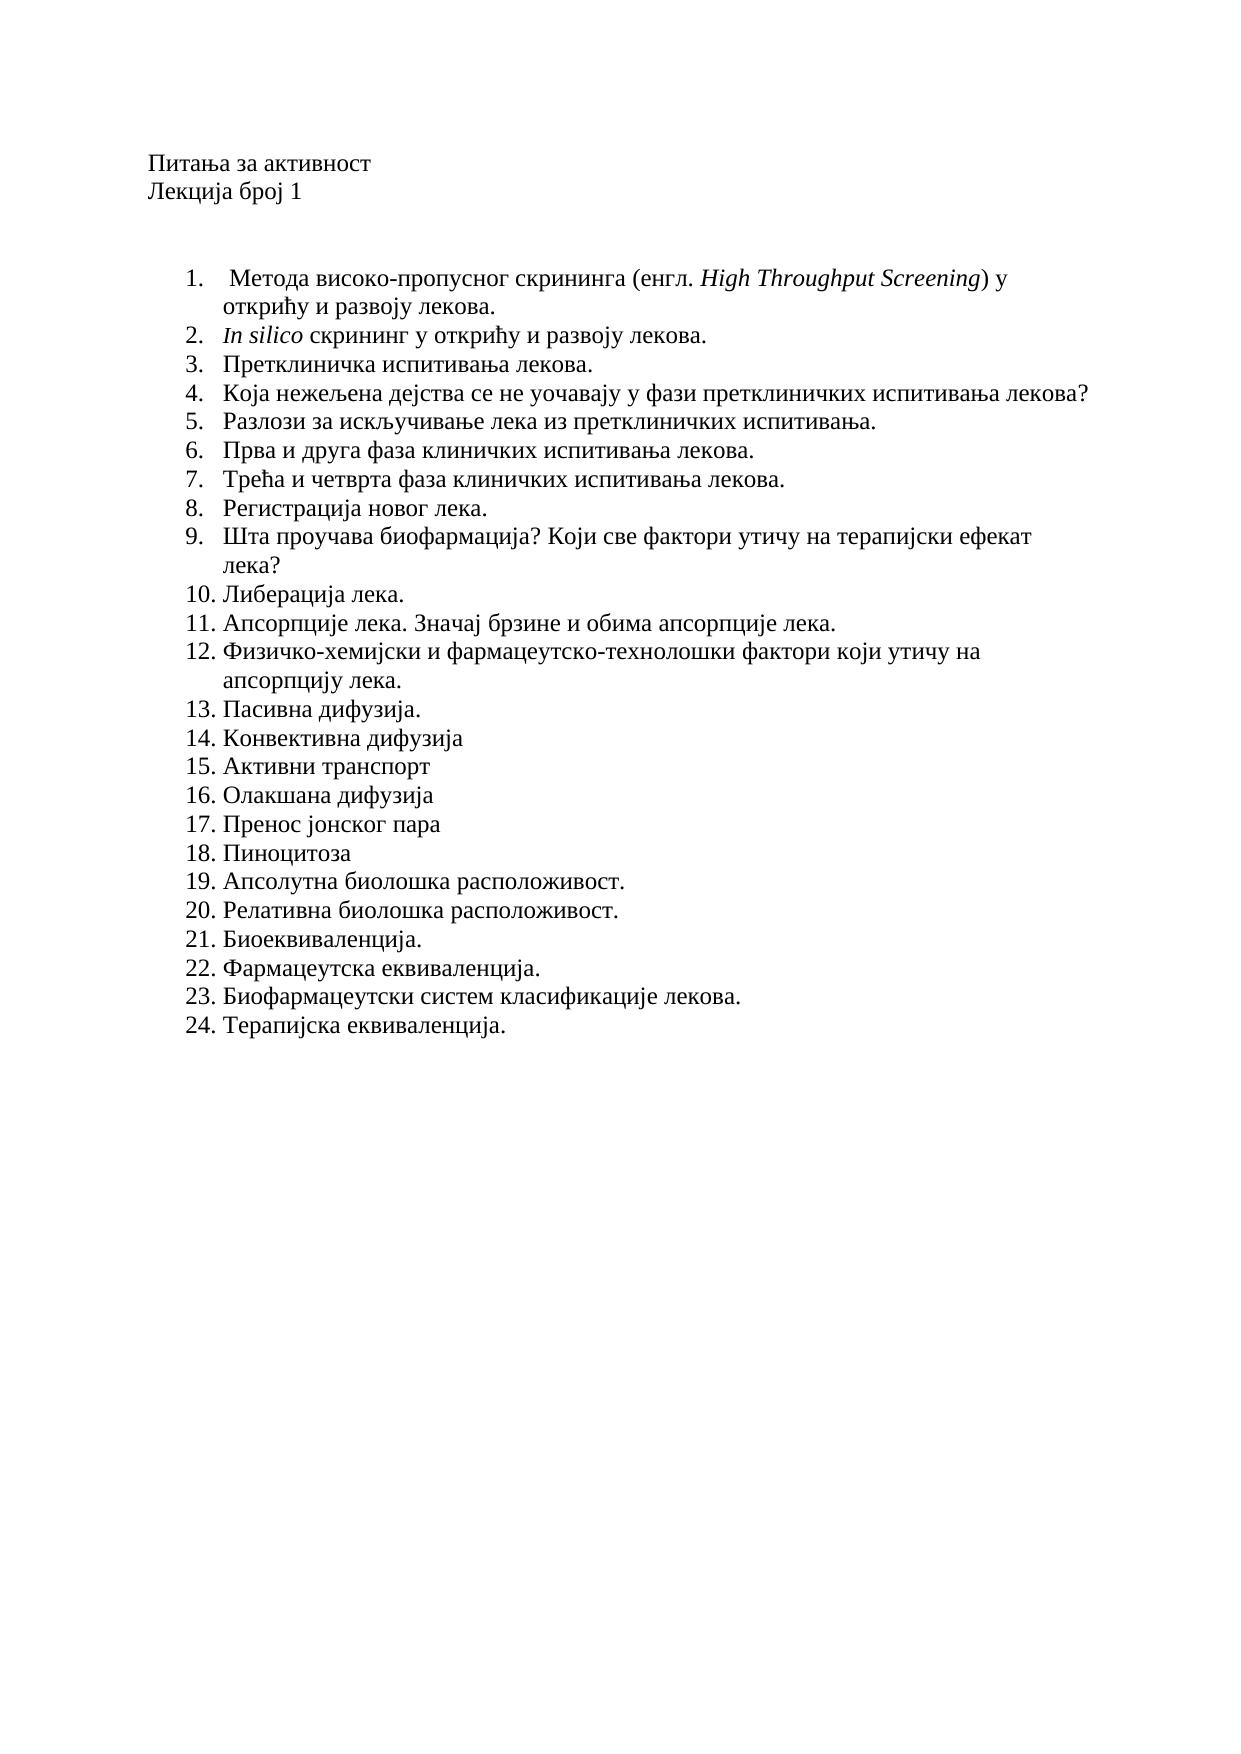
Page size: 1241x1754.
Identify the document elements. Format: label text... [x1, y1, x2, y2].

list Која нежељена дејства се не уочавају у фази претклиничких испитивања лекова? [185, 378, 1093, 406]
list Пиноцитоза [185, 838, 1093, 866]
list Апсорпције лека. Значај брзине и обима апсорпције лека. [185, 608, 1093, 636]
text Питања за активност [148, 148, 1093, 176]
list Конвективна дифузија [185, 723, 1093, 751]
list Биофармацеутски систем класификације лекова. [185, 981, 1093, 1010]
list Апсолутна биолошка расположивост. [185, 866, 1093, 895]
list Активни транспорт [185, 751, 1093, 780]
list Пренос јонског пара [185, 809, 1093, 838]
list Пасивна дифузија. [185, 694, 1093, 723]
list Шта проучава биофармација? Који све фактори утичу на терапијски ефекат лека? [185, 521, 1093, 579]
list Метода високо-пропусног скрининга (енгл. High Throughput Screening) у открићу и развоју лекова. [185, 263, 1093, 320]
list Прва и друга фаза клиничких испитивања лекова. [185, 435, 1093, 464]
list Трећа и четврта фаза клиничких испитивања лекова. [185, 464, 1093, 493]
text Лекција број 1 [148, 176, 1093, 205]
list Разлози за искључивање лека из претклиничких испитивања. [185, 406, 1093, 435]
list Фармацеутска еквиваленција. [185, 953, 1093, 981]
list Физичко-хемијски и фармацеутско-технолошки фактори који утичу на апсорпцију лека. [185, 636, 1093, 694]
list Олакшана дифузија [185, 780, 1093, 809]
list Либерација лека. [185, 579, 1093, 608]
list Терапијска еквиваленција. [185, 1010, 1093, 1039]
list Релативна биолошка расположивост. [185, 895, 1093, 924]
list Регистрација новог лека. [185, 493, 1093, 521]
list Претклиничка испитивања лекова. [185, 349, 1093, 378]
list Биоеквиваленција. [185, 924, 1093, 953]
list In silico скрининг у открићу и развоју лекова. [185, 320, 1093, 349]
